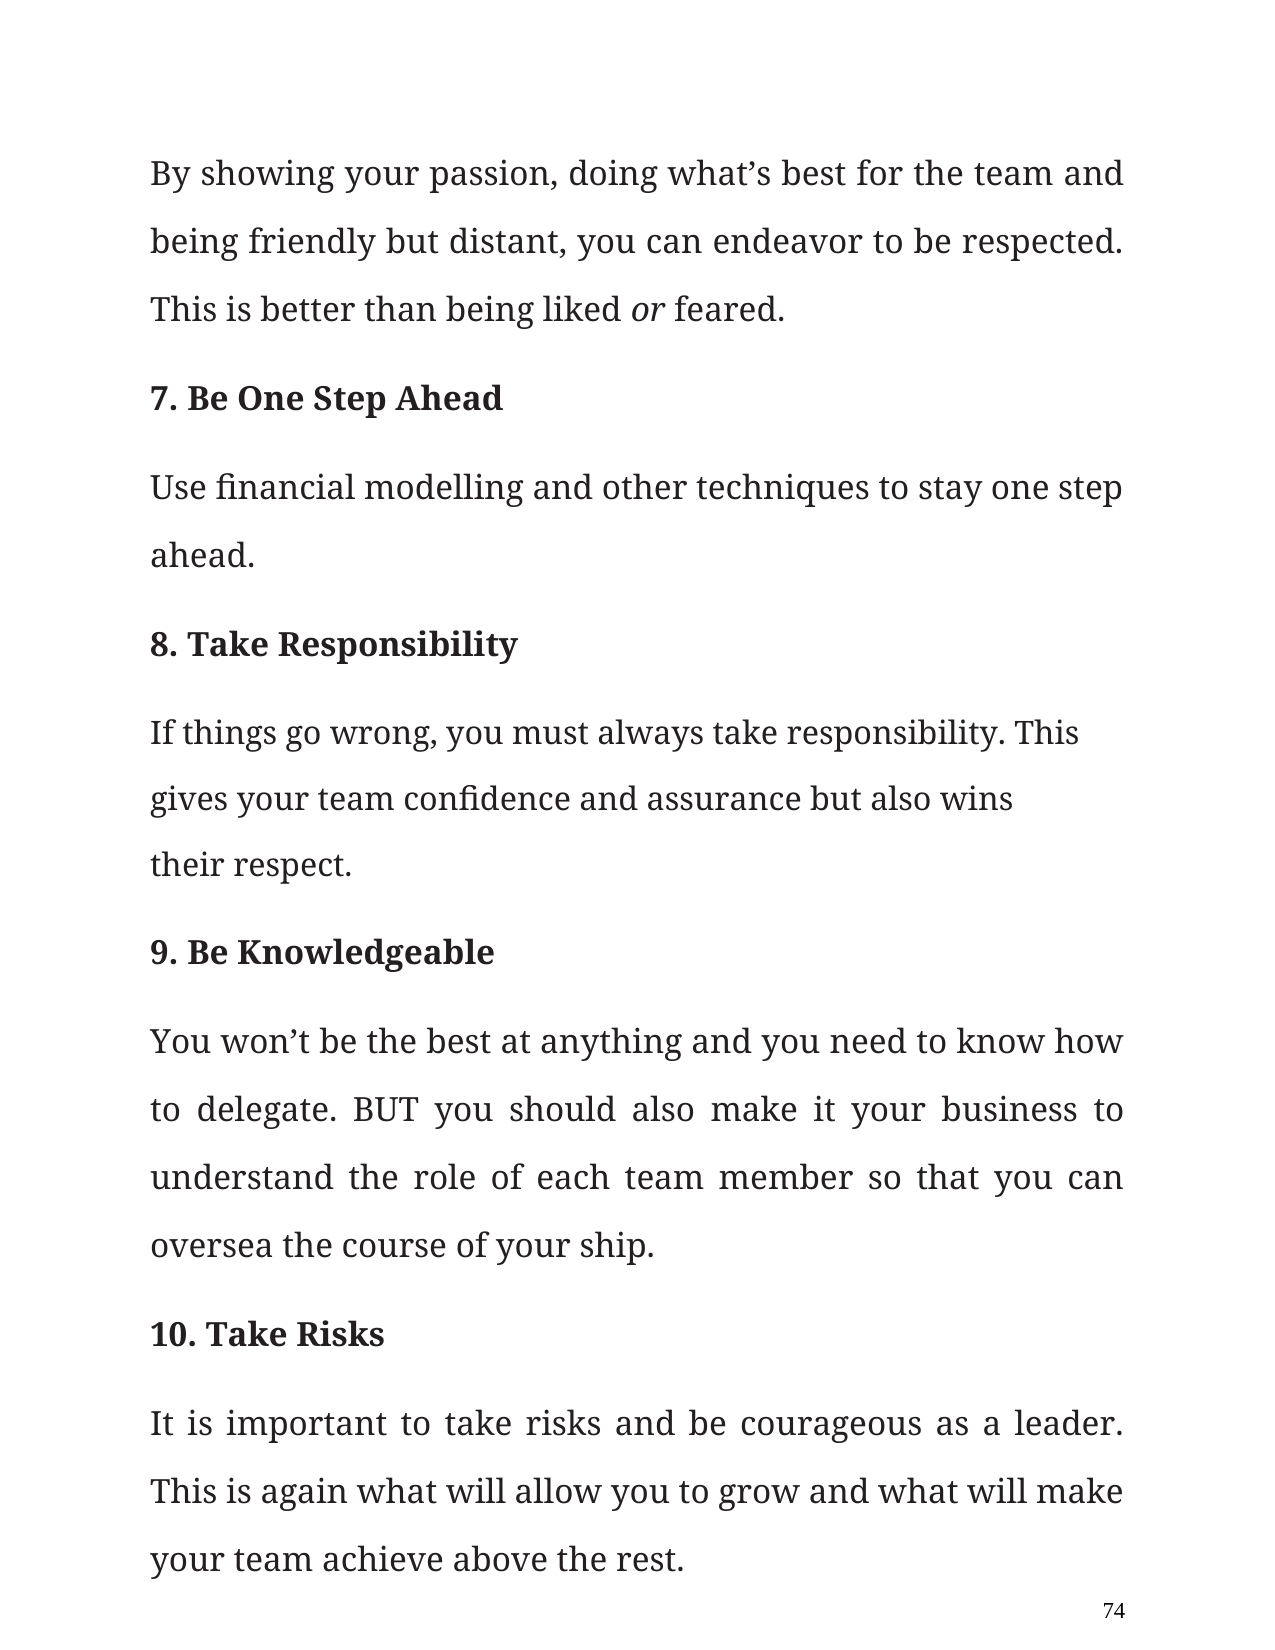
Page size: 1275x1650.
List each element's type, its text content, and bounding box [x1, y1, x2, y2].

text You won’t be the best at anything and you need to know how to delegate. BUT you should also make it your business to understand the role of each team member so that you can oversea the course of your ship. [150, 1018, 1125, 1267]
text 9. Be Knowledgeable [150, 929, 1125, 974]
text 10. Take Risks [150, 1311, 1125, 1356]
text It is important to take risks and be courageous as a leader. This is again what will allow you to grow and what will make your team achieve above the rest. [150, 1400, 1125, 1582]
text If things go wrong, you must always take responsibility. This gives your team confidence and assurance but also wins their respect. [150, 710, 1087, 886]
text 8. Take Responsibility [150, 621, 1125, 666]
text By showing your passion, doing what’s best for the team and being friendly but distant, you can endeavor to be respected. This is better than being liked or feared. [150, 150, 1125, 331]
text 7. Be One Step Ahead [150, 375, 1125, 420]
text Use financial modelling and other techniques to stay one step ahead. [150, 464, 1125, 577]
